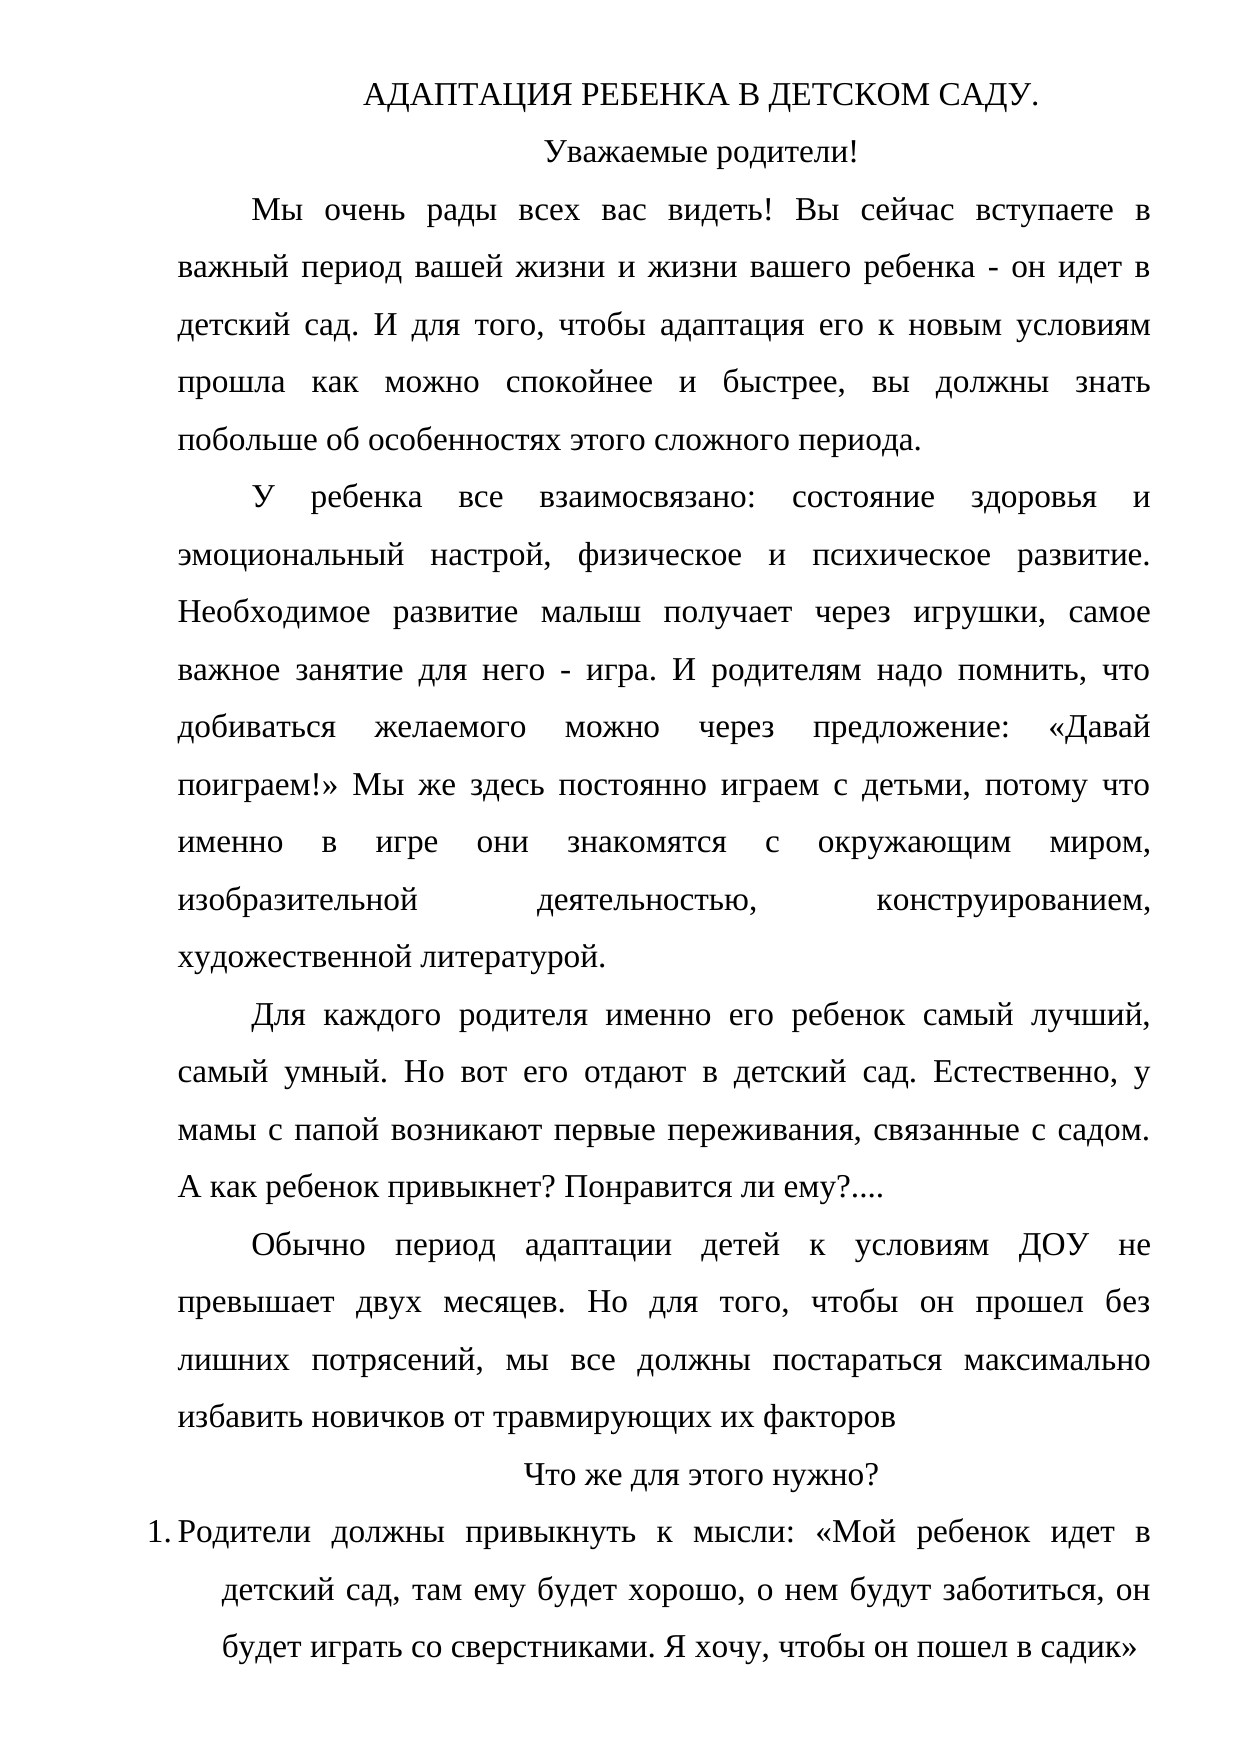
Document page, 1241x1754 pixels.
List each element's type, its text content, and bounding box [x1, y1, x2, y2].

text Обычно период адаптации детей к условиям ДОУ не превышает двух месяцев. Но для того, чтобы он прошел без лишних потрясений, мы все должны постараться максимально избавить новичков от травмирующих их факторов [177, 1224, 1152, 1435]
list Родители должны привыкнуть к мысли: «Мой ребенок идет в детский сад, там ему будет хорошо, о нем будут заботиться, он будет играть со сверстниками. Я хочу, чтобы он пошел в садик» [147, 1511, 1152, 1665]
text Мы очень рады всех вас видеть! Вы сейчас вступаете в важный период вашей жизни и жизни вашего ребенка - он идет в детский сад. И для того, чтобы адаптация его к новым условиям прошла как можно спокойнее и быстрее, вы должны знать побольше об особенностях этого сложного периода. [177, 189, 1152, 457]
text АДАПТАЦИЯ РЕБЕНКА В ДЕТСКОМ САДУ. [177, 74, 1152, 112]
text Для каждого родителя именно его ребенок самый лучший, самый умный. Но вот его отдают в детский сад. Естественно, у мамы с папой возникают первые переживания, связанные с садом. А как ребенок привыкнет? Понравится ли ему?.... [177, 994, 1152, 1205]
text Что же для этого нужно? [177, 1454, 1152, 1492]
text Уважаемые родители! [177, 131, 1152, 170]
text У ребенка все взаимосвязано: состояние здоровья и эмоциональный настрой, физическое и психическое развитие. Необходимое развитие малыш получает через игрушки, самое важное занятие для него - игра. И родителям надо помнить, что добиваться желаемого можно через предложение: «Давай поиграем!» Мы же здесь постоянно играем с детьми, потому что именно в игре они знакомятся с окружающим миром, изобразительной деятельностью, конструированием, художественной литературой. [177, 476, 1152, 975]
